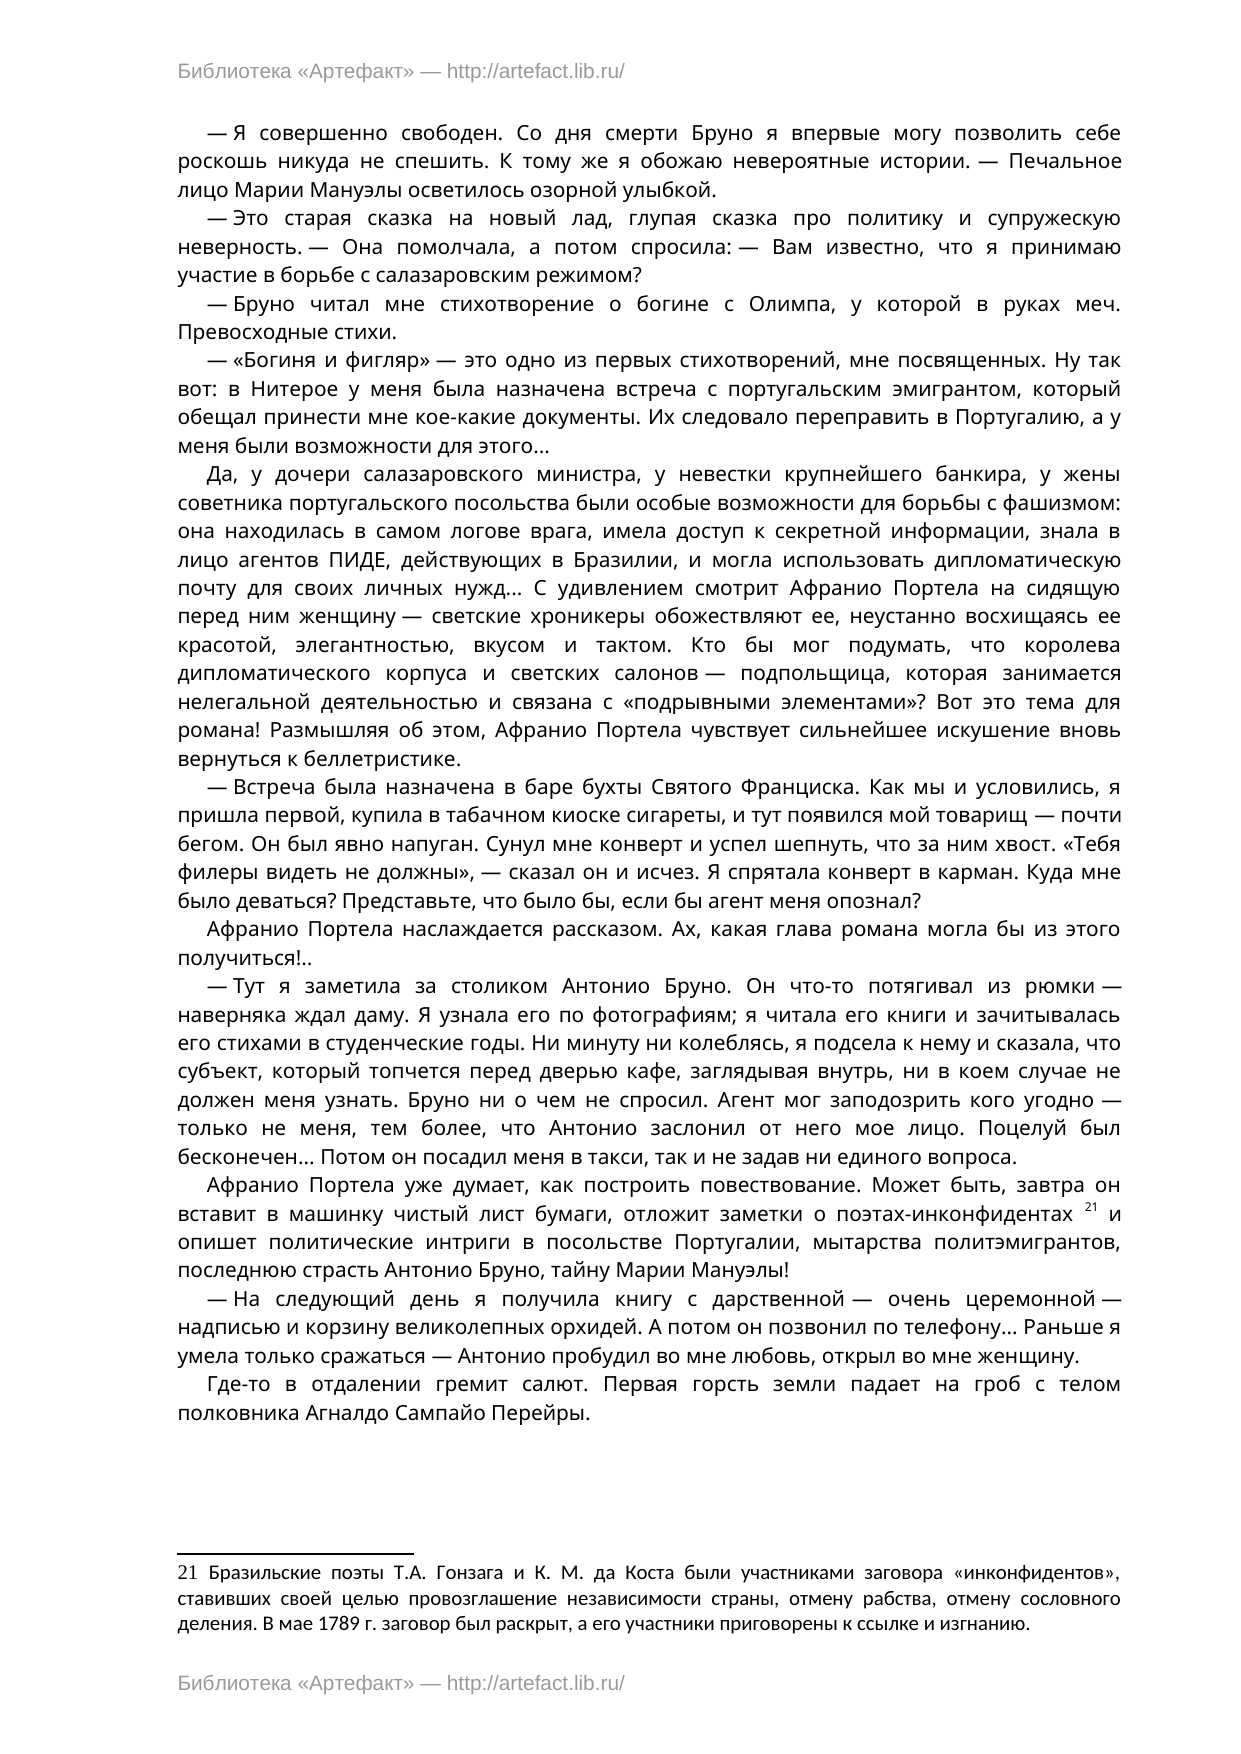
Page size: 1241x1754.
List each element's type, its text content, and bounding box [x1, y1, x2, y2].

text — Бруно читал мне стихотворение о богине с Олимпа, у которой в руках меч. Превосходные стихи. [177, 289, 1122, 346]
text — «Богиня и фигляр» — это одно из первых стихотворений, мне посвященных. Ну так вот: в Нитерое у меня была назначена встреча с португальским эмигрантом, который обещал принести мне кое-какие документы. Их следовало переправить в Португалию, а у меня были возможности для этого... [177, 346, 1122, 459]
text — Я совершенно свободен. Со дня смерти Бруно я впервые могу позволить себе роскошь никуда не спешить. К тому же я обожаю невероятные истории. — Печальное лицо Марии Мануэлы осветилось озорной улыбкой. [177, 118, 1122, 203]
text Афранио Портела уже думает, как построить повествование. Может быть, завтра он вставит в машинку чистый лист бумаги, отложит заметки о поэтах-инконфидентах и опишет политические интриги в посольстве Португалии, мытарства политэмигрантов, последнюю страсть Антонио Бруно, тайну Марии Мануэлы! [177, 1170, 1122, 1284]
text — Тут я заметила за столиком Антонио Бруно. Он что-то потягивал из рюмки — наверняка ждал даму. Я узнала его по фотографиям; я читала его книги и зачитывалась его стихами в студенческие годы. Ни минуту ни колеблясь, я подсела к нему и сказала, что субъект, который топчется перед дверью кафе, заглядывая внутрь, ни в коем случае не должен меня узнать. Бруно ни о чем не спросил. Агент мог заподозрить кого угодно — только не меня, тем более, что Антонио заслонил от него мое лицо. Поцелуй был бесконечен... Потом он посадил меня в такси, так и не задав ни единого вопроса. [177, 971, 1122, 1170]
text — Это старая сказка на новый лад, глупая сказка про политику и супружескую неверность. — Она помолчала, а потом спросила: — Вам известно, что я принимаю участие в борьбе с салазаровским режимом? [177, 203, 1122, 289]
text Да, у дочери салазаровского министра, у невестки крупнейшего банкира, у жены советника португальского посольства были особые возможности для борьбы с фашизмом: она находилась в самом логове врага, имела доступ к секретной информации, знала в лицо агентов ПИДЕ, действующих в Бразилии, и могла использовать дипломатическую почту для своих личных нужд... С удивлением смотрит Афранио Портела на сидящую перед ним женщину — светские хроникеры обожествляют ее, неустанно восхищаясь ее красотой, элегантностью, вкусом и тактом. Кто бы мог подумать, что королева дипломатического корпуса и светских салонов — подпольщица, которая занимается нелегальной деятельностью и связана с «подрывными элементами»? Вот это тема для романа! Размышляя об этом, Афранио Портела чувствует сильнейшее искушение вновь вернуться к беллетристике. [177, 459, 1122, 772]
text — На следующий день я получила книгу с дарственной — очень церемонной — надписью и корзину великолепных орхидей. А потом он позвонил по телефону... Раньше я умела только сражаться — Антонио пробудил во мне любовь, открыл во мне женщину. [177, 1284, 1122, 1369]
text Где-то в отдалении гремит салют. Первая горсть земли падает на гроб с телом полковника Агналдо Сампайо Перейры. [177, 1369, 1122, 1426]
text — Встреча была назначена в баре бухты Святого Франциска. Как мы и условились, я пришла первой, купила в табачном киоске сигареты, и тут появился мой товарищ — почти бегом. Он был явно напуган. Сунул мне конверт и успел шепнуть, что за ним хвост. «Тебя филеры видеть не должны», — сказал он и исчез. Я спрятала конверт в карман. Куда мне было деваться? Представьте, что было бы, если бы агент меня опознал? [177, 772, 1122, 914]
text Афранио Портела наслаждается рассказом. Ах, какая глава романа могла бы из этого получиться!.. [177, 914, 1122, 971]
